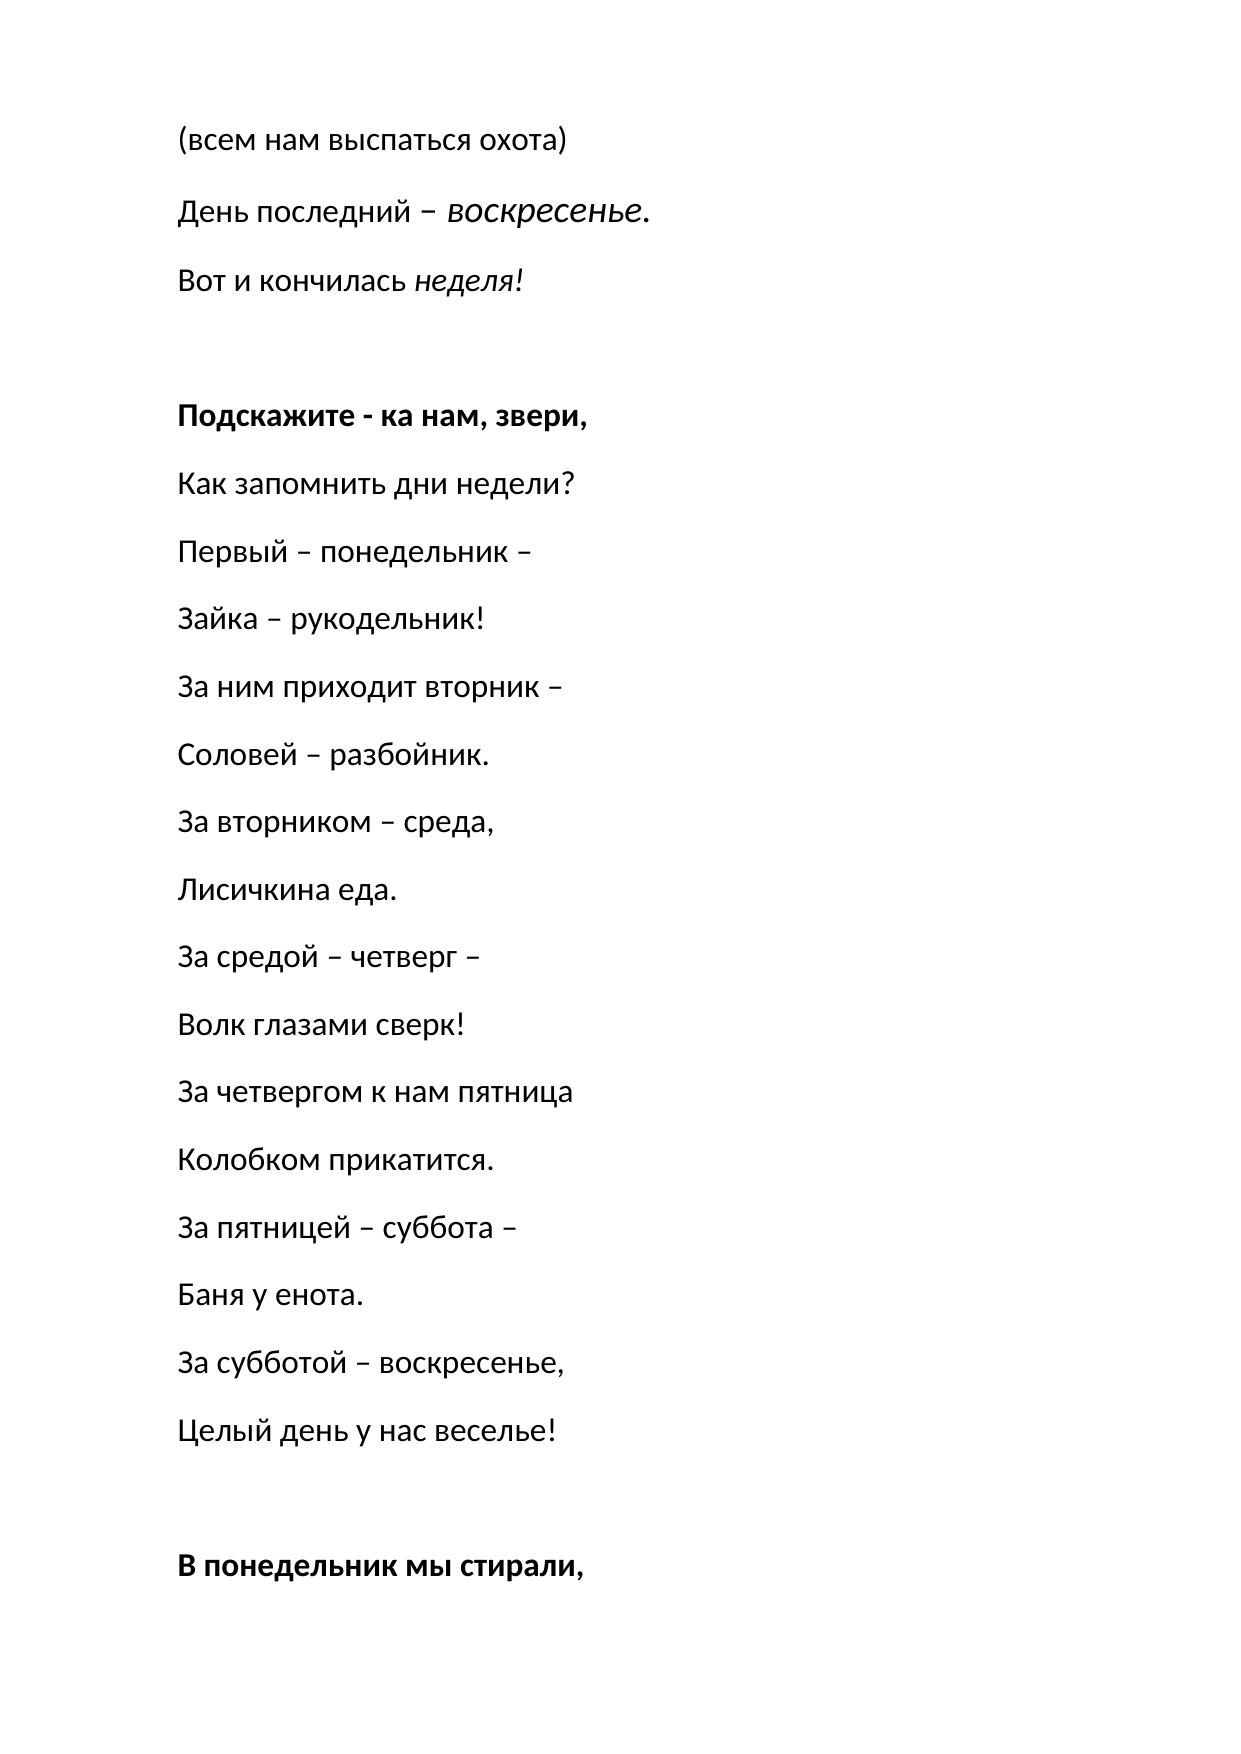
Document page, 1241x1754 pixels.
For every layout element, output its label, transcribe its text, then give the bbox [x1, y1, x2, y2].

text Колобком прикатится. [177, 1138, 1152, 1179]
text За ним приходит вторник – [177, 665, 1152, 706]
text Вот и кончилась неделя! [177, 259, 1152, 300]
text Баня у енота. [177, 1273, 1152, 1314]
text За четвергом к нам пятница [177, 1071, 1152, 1111]
text Подскажите - ка нам, звери, [177, 394, 1152, 435]
text Лисичкина еда. [177, 868, 1152, 908]
text В понедельник мы стирали, [177, 1544, 1152, 1584]
text (всем нам выспаться охота) [177, 118, 1152, 159]
text За вторником – среда, [177, 800, 1152, 841]
text Соловей – разбойник. [177, 732, 1152, 773]
text Целый день у нас веселье! [177, 1408, 1152, 1449]
text Как запомнить дни недели? [177, 462, 1152, 503]
text Зайка – рукодельник! [177, 597, 1152, 638]
text День последний – воскресенье. [177, 186, 1152, 232]
text Первый – понедельник – [177, 530, 1152, 570]
text За средой – четверг – [177, 935, 1152, 976]
text За пятницей – суббота – [177, 1206, 1152, 1246]
text За субботой – воскресенье, [177, 1341, 1152, 1382]
text Волк глазами сверк! [177, 1003, 1152, 1044]
